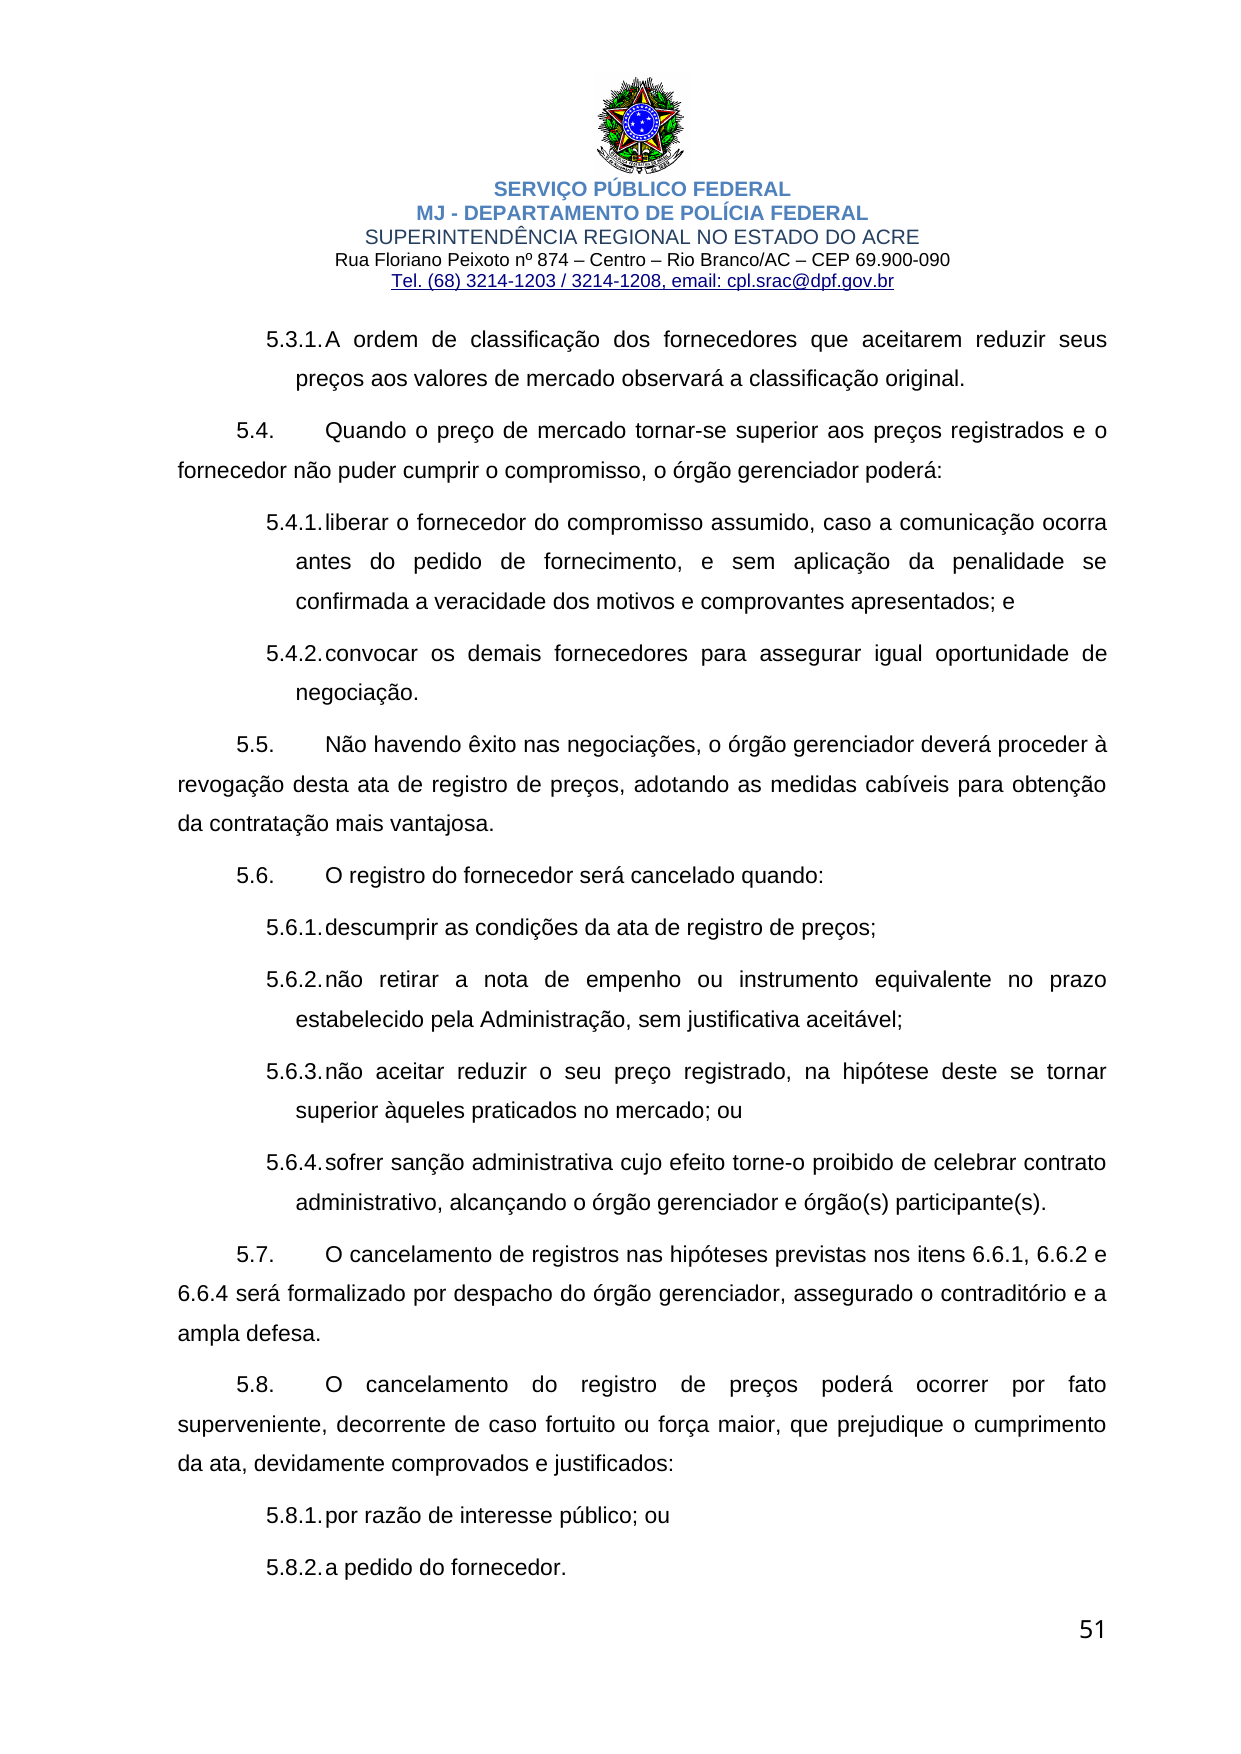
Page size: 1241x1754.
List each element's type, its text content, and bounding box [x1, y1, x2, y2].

list a pedido do fornecedor. [266, 1554, 1107, 1581]
list sofrer sanção administrativa cujo efeito torne-o proibido de celebrar contrato administrativo, alcançando o órgão gerenciador e órgão(s) participante(s). [266, 1149, 1107, 1215]
list não aceitar reduzir o seu preço registrado, na hipótese deste se tornar superior àqueles praticados no mercado; ou [266, 1058, 1107, 1123]
list O cancelamento de registros nas hipóteses previstas nos itens 6.6.1, 6.6.2 e 6.6.4 será formalizado por despacho do órgão gerenciador, assegurado o contraditório e a ampla defesa. [177, 1241, 1107, 1346]
list O cancelamento do registro de preços poderá ocorrer por fato superveniente, decorrente de caso fortuito ou força maior, que prejudique o cumprimento da ata, devidamente comprovados e justificados: [177, 1371, 1107, 1477]
list descumprir as condições da ata de registro de preços; [266, 914, 1107, 941]
list liberar o fornecedor do compromisso assumido, caso a comunicação ocorra antes do pedido de fornecimento, e sem aplicação da penalidade se confirmada a veracidade dos motivos e comprovantes apresentados; e [266, 509, 1107, 614]
list Não havendo êxito nas negociações, o órgão gerenciador deverá proceder à revogação desta ata de registro de preços, adotando as medidas cabíveis para obtenção da contratação mais vantajosa. [177, 731, 1107, 837]
list A ordem de classificação dos fornecedores que aceitarem reduzir seus preços aos valores de mercado observará a classificação original. [266, 326, 1107, 392]
list Quando o preço de mercado tornar-se superior aos preços registrados e o fornecedor não puder cumprir o compromisso, o órgão gerenciador poderá: [177, 417, 1107, 483]
list não retirar a nota de empenho ou instrumento equivalente no prazo estabelecido pela Administração, sem justificativa aceitável; [266, 966, 1107, 1032]
list por razão de interesse público; ou [266, 1502, 1107, 1529]
picture [593, 73, 691, 177]
list convocar os demais fornecedores para assegurar igual oportunidade de negociação. [266, 640, 1107, 706]
list O registro do fornecedor será cancelado quando: [177, 862, 1107, 888]
